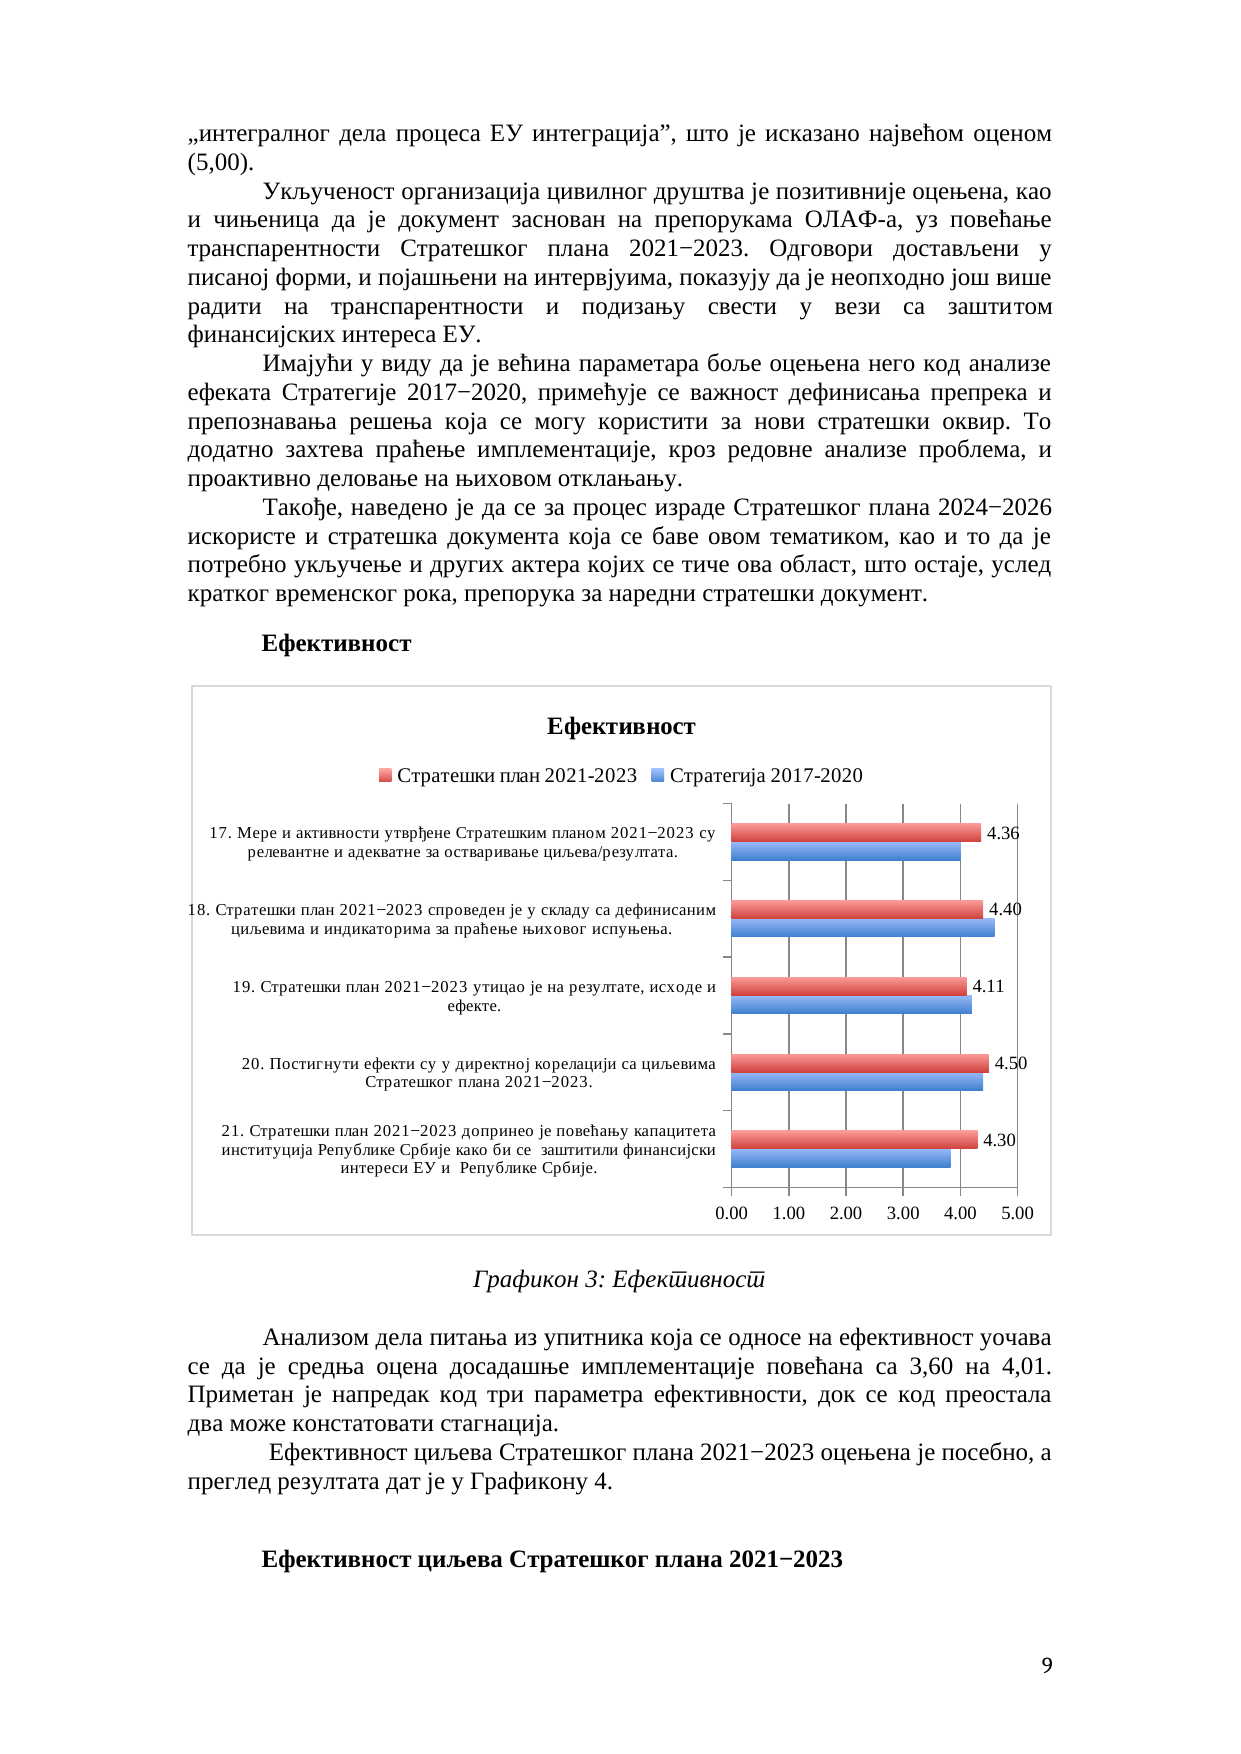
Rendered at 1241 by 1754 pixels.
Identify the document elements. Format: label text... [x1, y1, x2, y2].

subtitle Ефективност [187, 628, 1053, 657]
text Анализом дела питања из упитника која се односе на ефективност уочава се да је средња оцена досадашње имплементације повећана са 3,60 на 4,01. Приметан је напредак код три параметра ефективности, док се код преостала два може констатовати стагнација. [187, 1322, 1053, 1437]
text Графикон 3: Ефективност [187, 1264, 1053, 1293]
subtitle Ефективност циљева Стратешког плана 2021−2023 [187, 1544, 1053, 1573]
text Такође, наведено је да се за процес израде Стратешког плана 2024−2026 искористе и стратешка документа која се баве овом тематиком, као и то да је потребно укључење и других актера којих се тиче ова област, што остаје, услед кратког временског рока, препорука за наредни стратешки документ. [187, 492, 1053, 607]
text Имајући у виду да је већина параметара боље оцењена него код анализе ефеката Стратегије 2017−2020, примећује се важност дефинисања препрека и препознавања решења која се могу користити за нови стратешки оквир. То додатно захтева праћење имплементације, кроз редовне анализе проблема, и проактивно деловање на њиховом отклањању. [187, 348, 1053, 492]
text Укљученост организација цивилног друштва је позитивније оцењена, као и чињеница да је документ заснован на препорукама ОЛАФ-а, уз повећање транспарентности Стратешког плана 2021−2023. Одговори достављени у писаној форми, и појашњени на интервјуима, показују да је неопходно још више радити на транспарентности и подизању свести у вези са заштитом финансијских интереса ЕУ. [187, 176, 1053, 348]
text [187, 118, 1053, 176]
text Ефективност циљева Стратешког плана 2021−2023 оцењена је посебно, а преглед резултата дат је у Графикону 4. [187, 1437, 1053, 1494]
